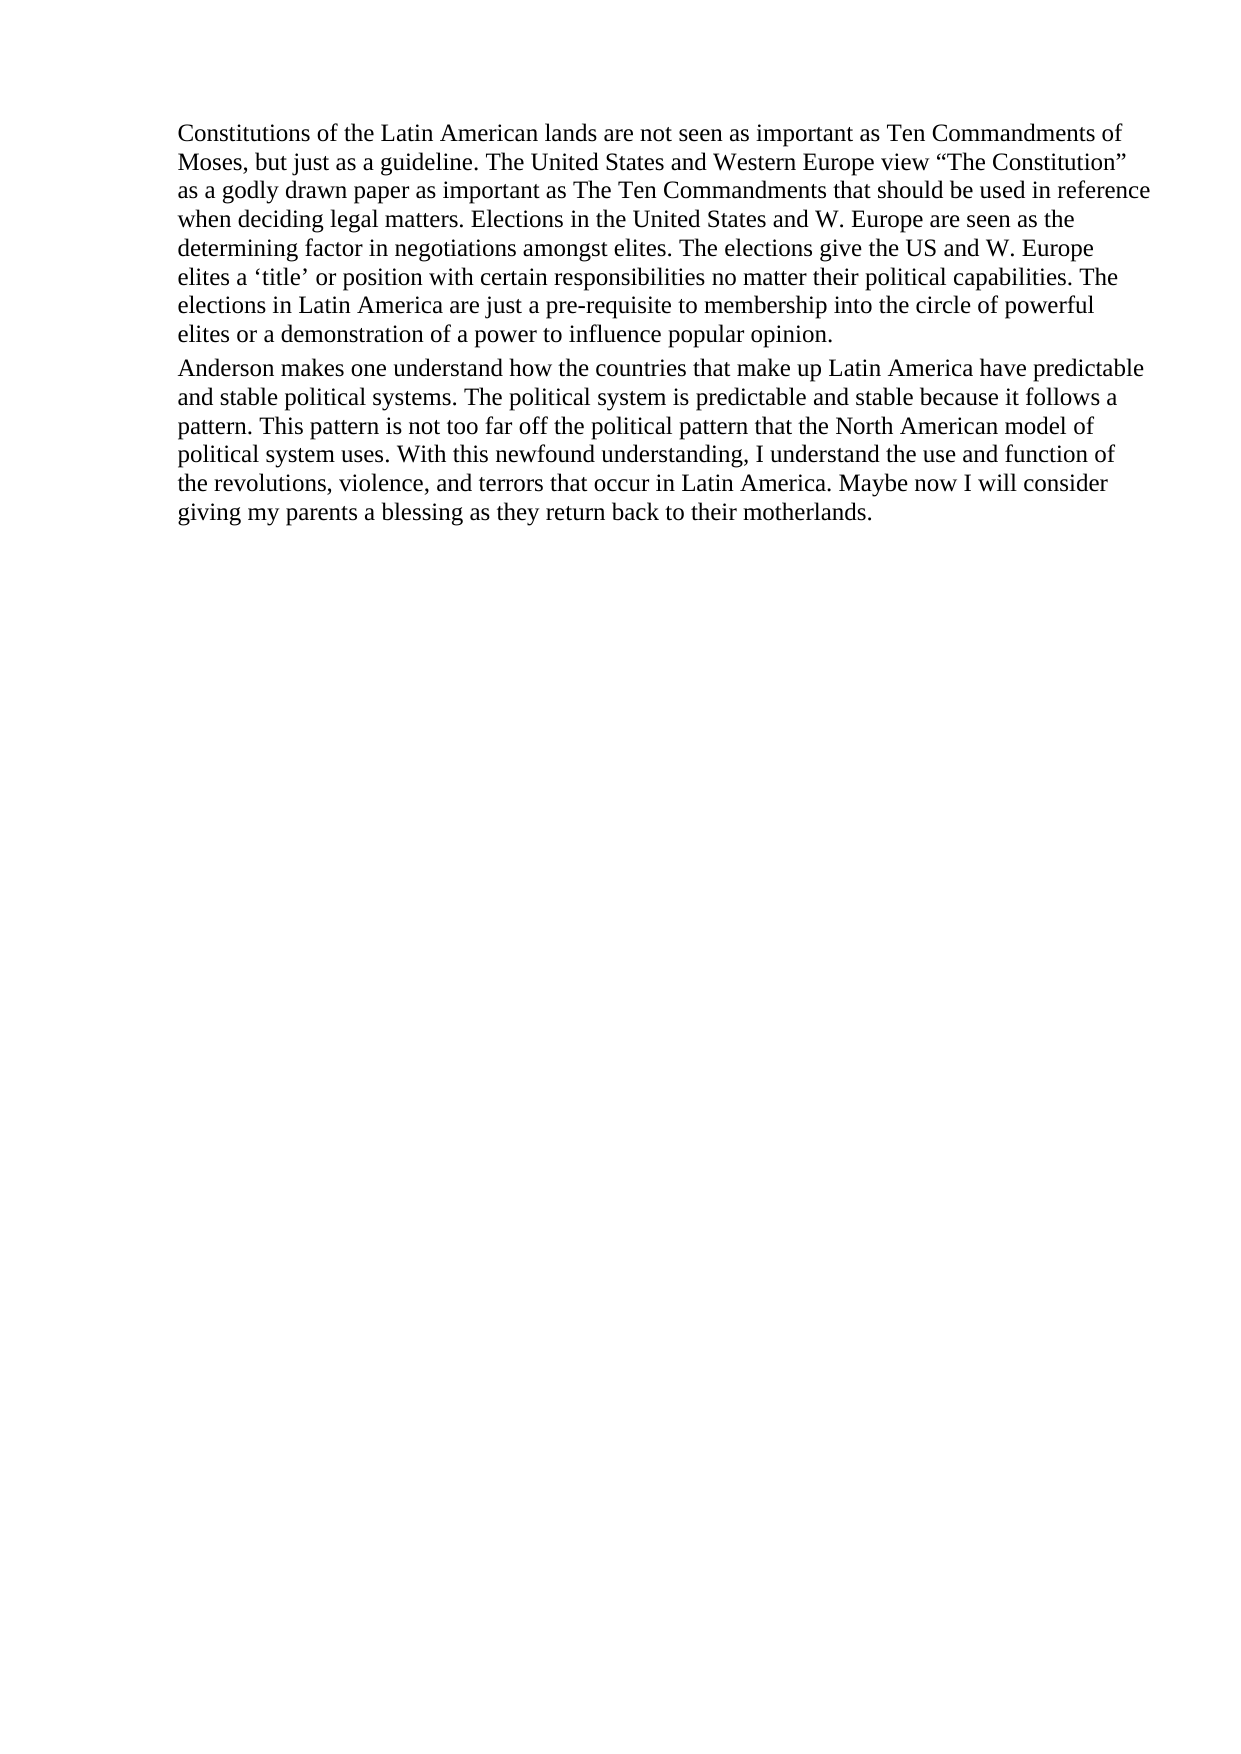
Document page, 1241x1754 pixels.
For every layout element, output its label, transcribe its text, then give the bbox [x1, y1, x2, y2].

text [177, 118, 1152, 348]
text Anderson makes one understand how the countries that make up Latin America have predictable and stable political systems. The political system is predictable and stable because it follows a pattern. This pattern is not too far off the political pattern that the North American model of political system uses. With this newfound understanding, I understand the use and function of the revolutions, violence, and terrors that occur in Latin America. Maybe now I will consider giving my parents a blessing as they return back to their motherlands. [177, 353, 1152, 526]
